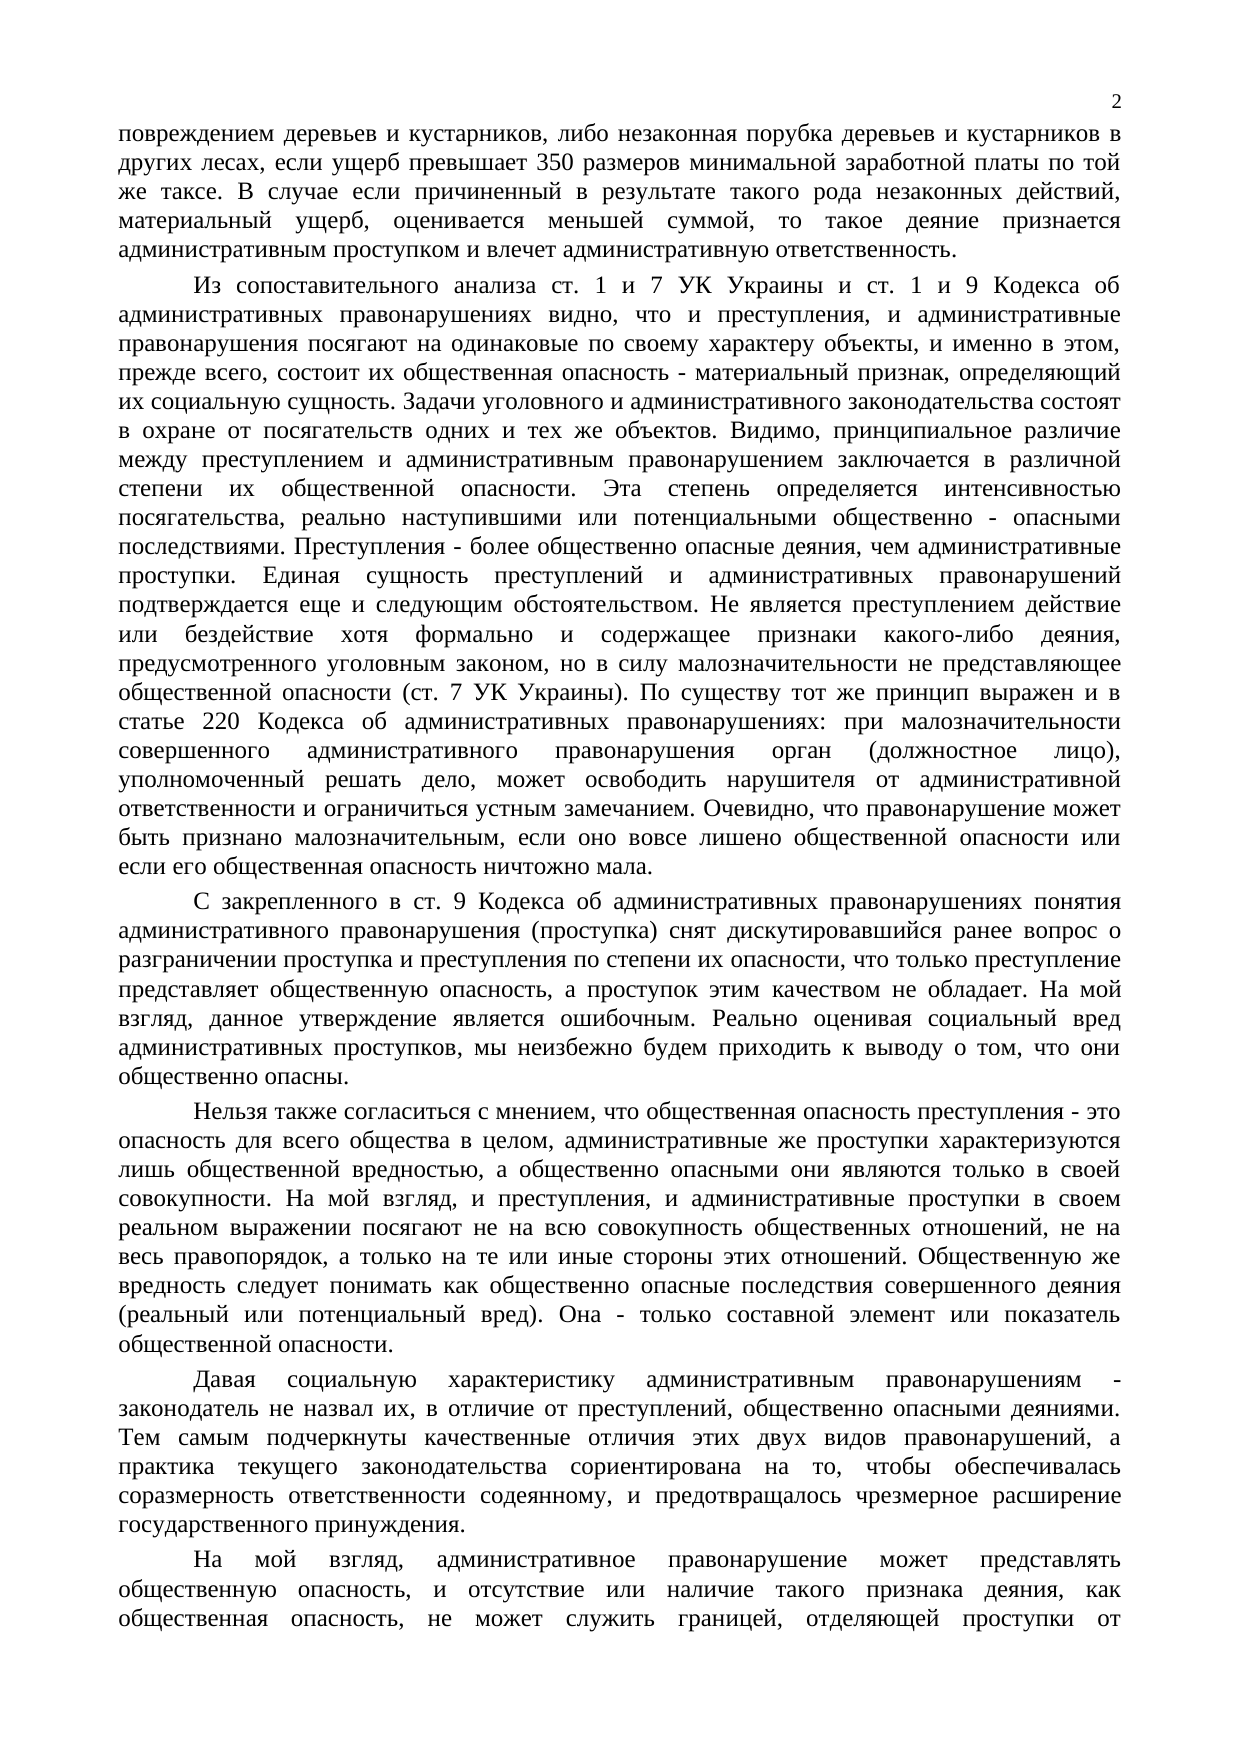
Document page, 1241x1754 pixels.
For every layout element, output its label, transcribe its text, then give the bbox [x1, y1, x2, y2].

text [118, 118, 1122, 263]
text Давая социальную характеристику административным правонарушениям - законодатель не назвал их, в отличие от преступлений, общественно опасными деяниями. Тем самым подчеркнуты качественные отличия этих двух видов правонарушений, а практика текущего законодательства сориентирована на то, чтобы обеспечивалась соразмерность ответственности содеянному, и предотвращалось чрезмерное расширение государственного принуждения. [118, 1364, 1122, 1538]
text С закрепленного в ст. 9 Кодекса об административных правонарушениях понятия административного правонарушения (проступка) снят дискутировавшийся ранее вопрос о разграничении проступка и преступления по степени их опасности, что только преступление представляет общественную опасность, а проступок этим качеством не обладает. На мой взгляд, данное утверждение является ошибочным. Реально оценивая социальный вред административных проступков, мы неизбежно будем приходить к выводу о том, что они общественно опасны. [118, 886, 1122, 1090]
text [118, 1544, 1122, 1632]
text Из сопоставительного анализа ст. 1 и 7 УК Украины и ст. 1 и 9 Кодекса об административных правонарушениях видно, что и преступления, и административные правонарушения посягают на одинаковые по своему характеру объекты, и именно в этом, прежде всего, состоит их общественная опасность - материальный признак, определяющий их социальную сущность. Задачи уголовного и административного законодательства состоят в охране от посягательств одних и тех же объектов. Видимо, принципиальное различие между преступлением и административным правонарушением заключается в различной степени их общественной опасности. Эта степень определяется интенсивностью посягательства, реально наступившими или потенциальными общественно - опасными последствиями. Преступления - более общественно опасные деяния, чем административные проступки. Единая сущность преступлений и административных правонарушений подтверждается еще и следующим обстоятельством. Не является преступлением действие или бездействие хотя формально и содержащее признаки какого-либо деяния, предусмотренного уголовным законом, но в силу малозначительности не представляющее общественной опасности (ст. 7 УК Украины). По существу тот же принцип выражен и в статье 220 Кодекса об административных правонарушениях: при малозначительности совершенного административного правонарушения орган (должностное лицо), уполномоченный решать дело, может освободить нарушителя от административной ответственности и ограничиться устным замечанием. Очевидно, что правонарушение может быть признано малозначительным, если оно вовсе лишено общественной опасности или если его общественная опасность ничтожно мала. [118, 270, 1122, 880]
text Нельзя также согласиться с мнением, что общественная опасность преступления - это опасность для всего общества в целом, административные же проступки характеризуются лишь общественной вредностью, а общественно опасными они являются только в своей совокупности. На мой взгляд, и преступления, и административные проступки в своем реальном выражении посягают не на всю совокупность общественных отношений, не на весь правопорядок, а только на те или иные стороны этих отношений. Общественную же вредность следует понимать как общественно опасные последствия совершенного деяния (реальный или потенциальный вред). Она - только составной элемент или показатель общественной опасности. [118, 1096, 1122, 1357]
